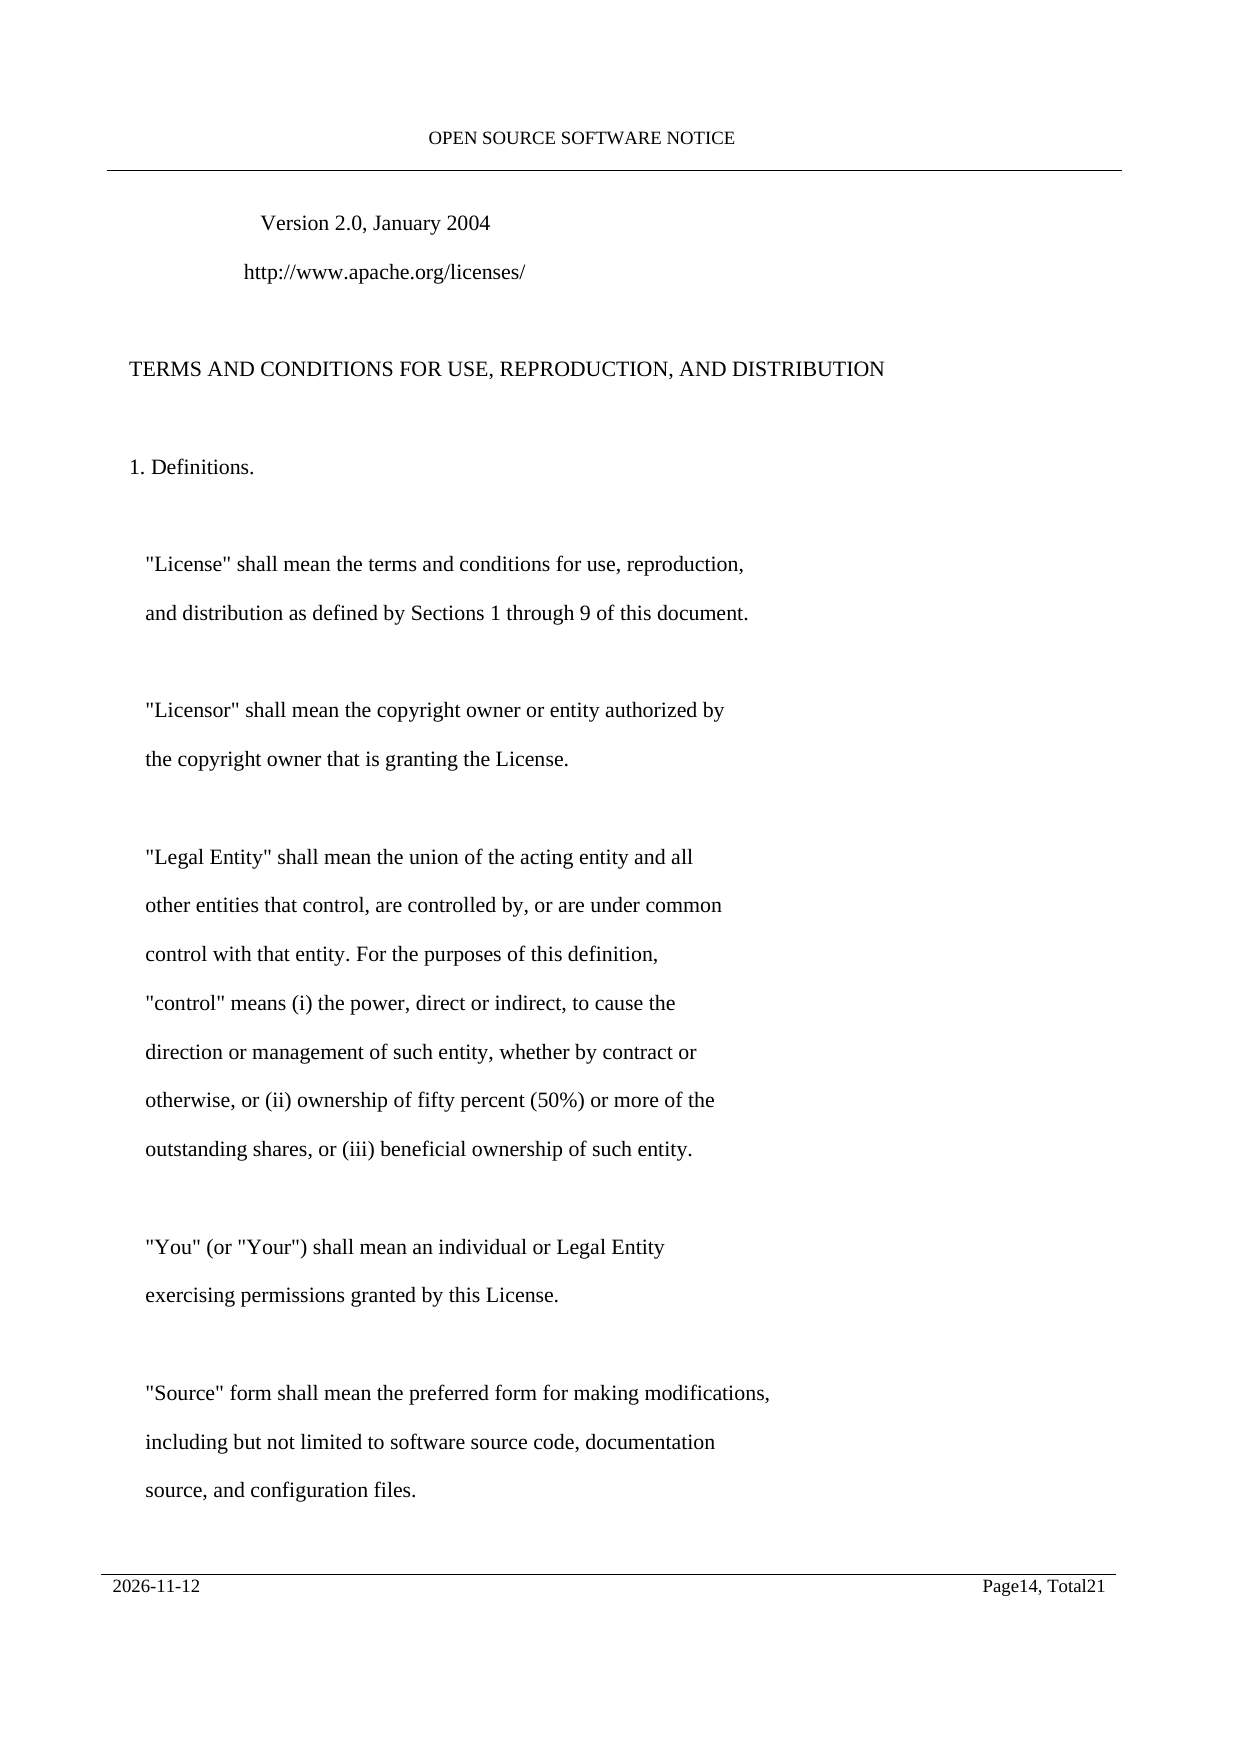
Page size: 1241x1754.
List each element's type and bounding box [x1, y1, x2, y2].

text [112, 206, 1128, 1506]
